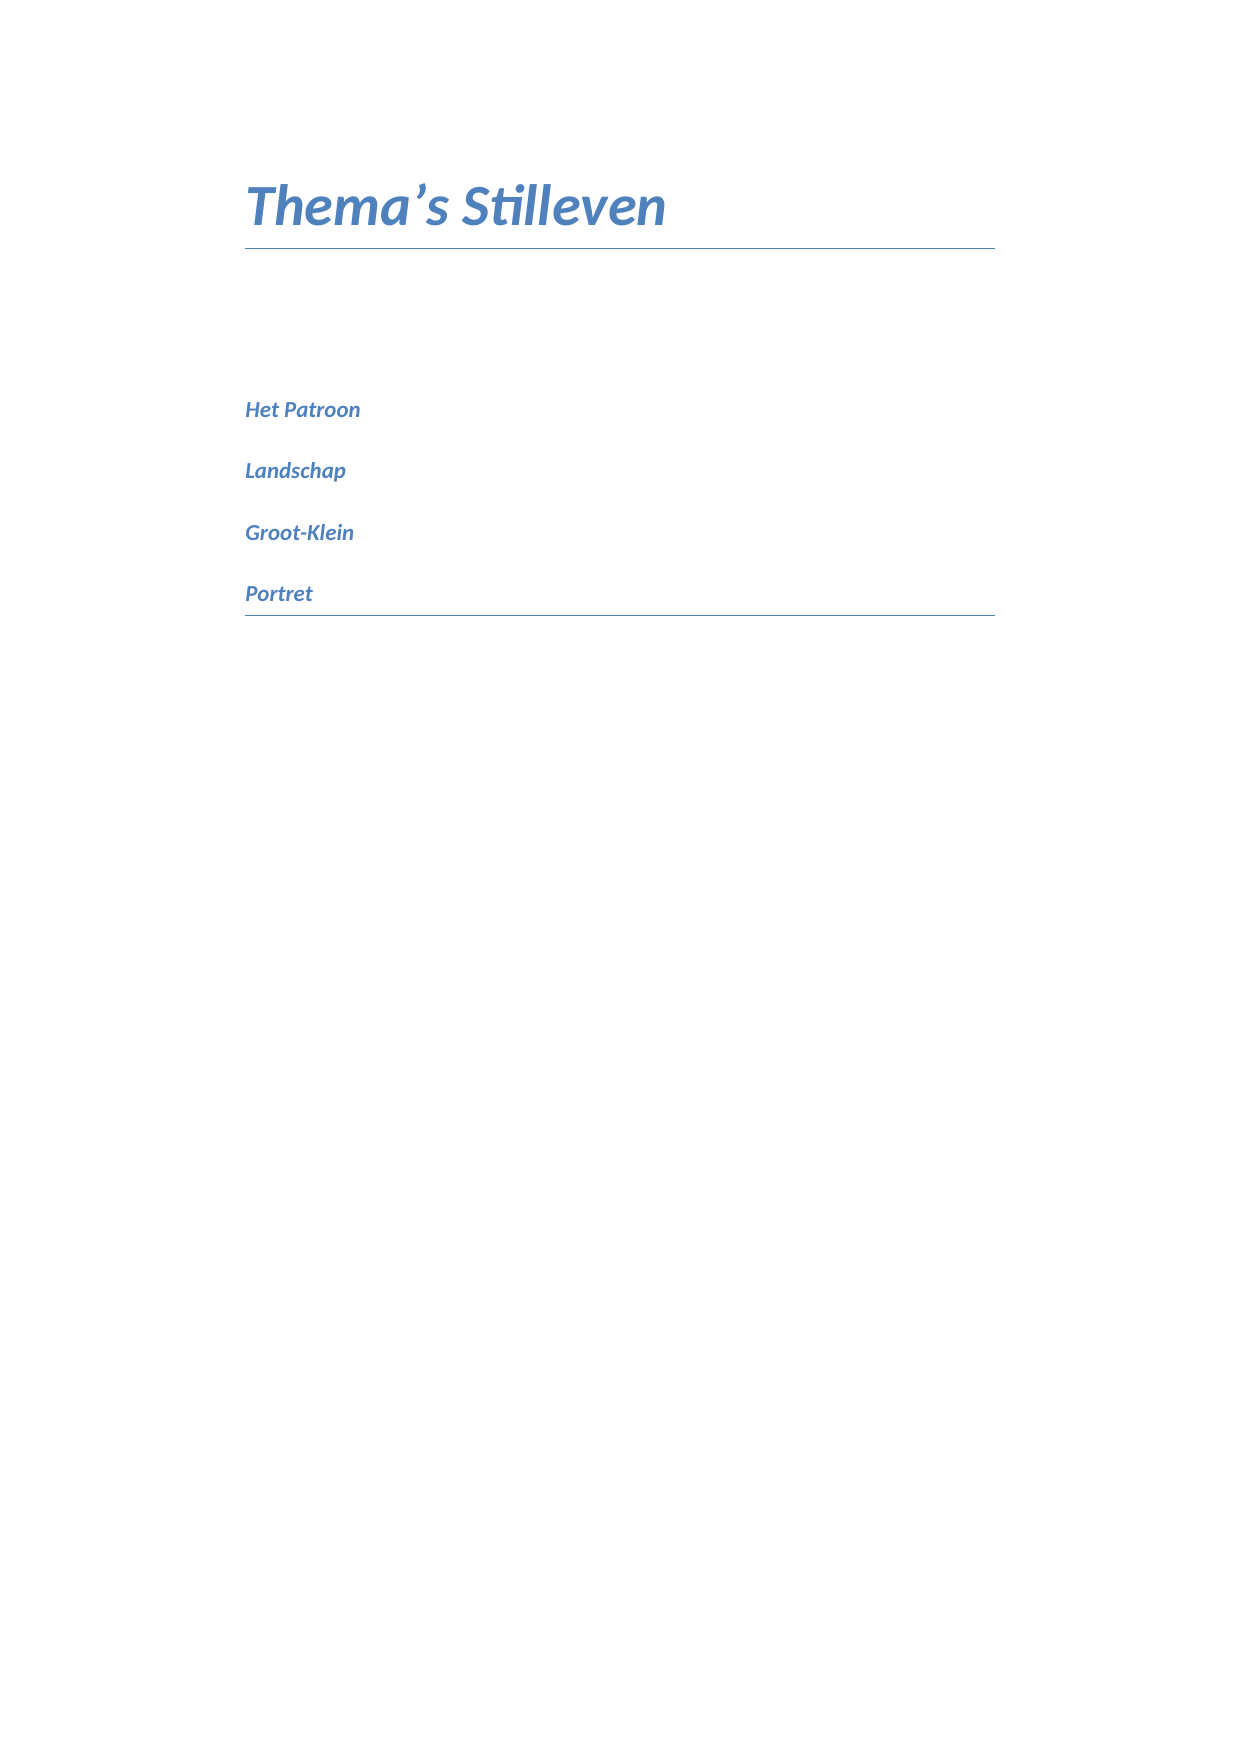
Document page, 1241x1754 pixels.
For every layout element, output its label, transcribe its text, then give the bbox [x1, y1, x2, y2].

text Thema’s Stilleven [245, 168, 995, 248]
text Landschap [245, 456, 995, 484]
text Portret [245, 579, 995, 615]
text Groot-Klein [245, 518, 995, 546]
text Het Patroon [245, 395, 995, 423]
